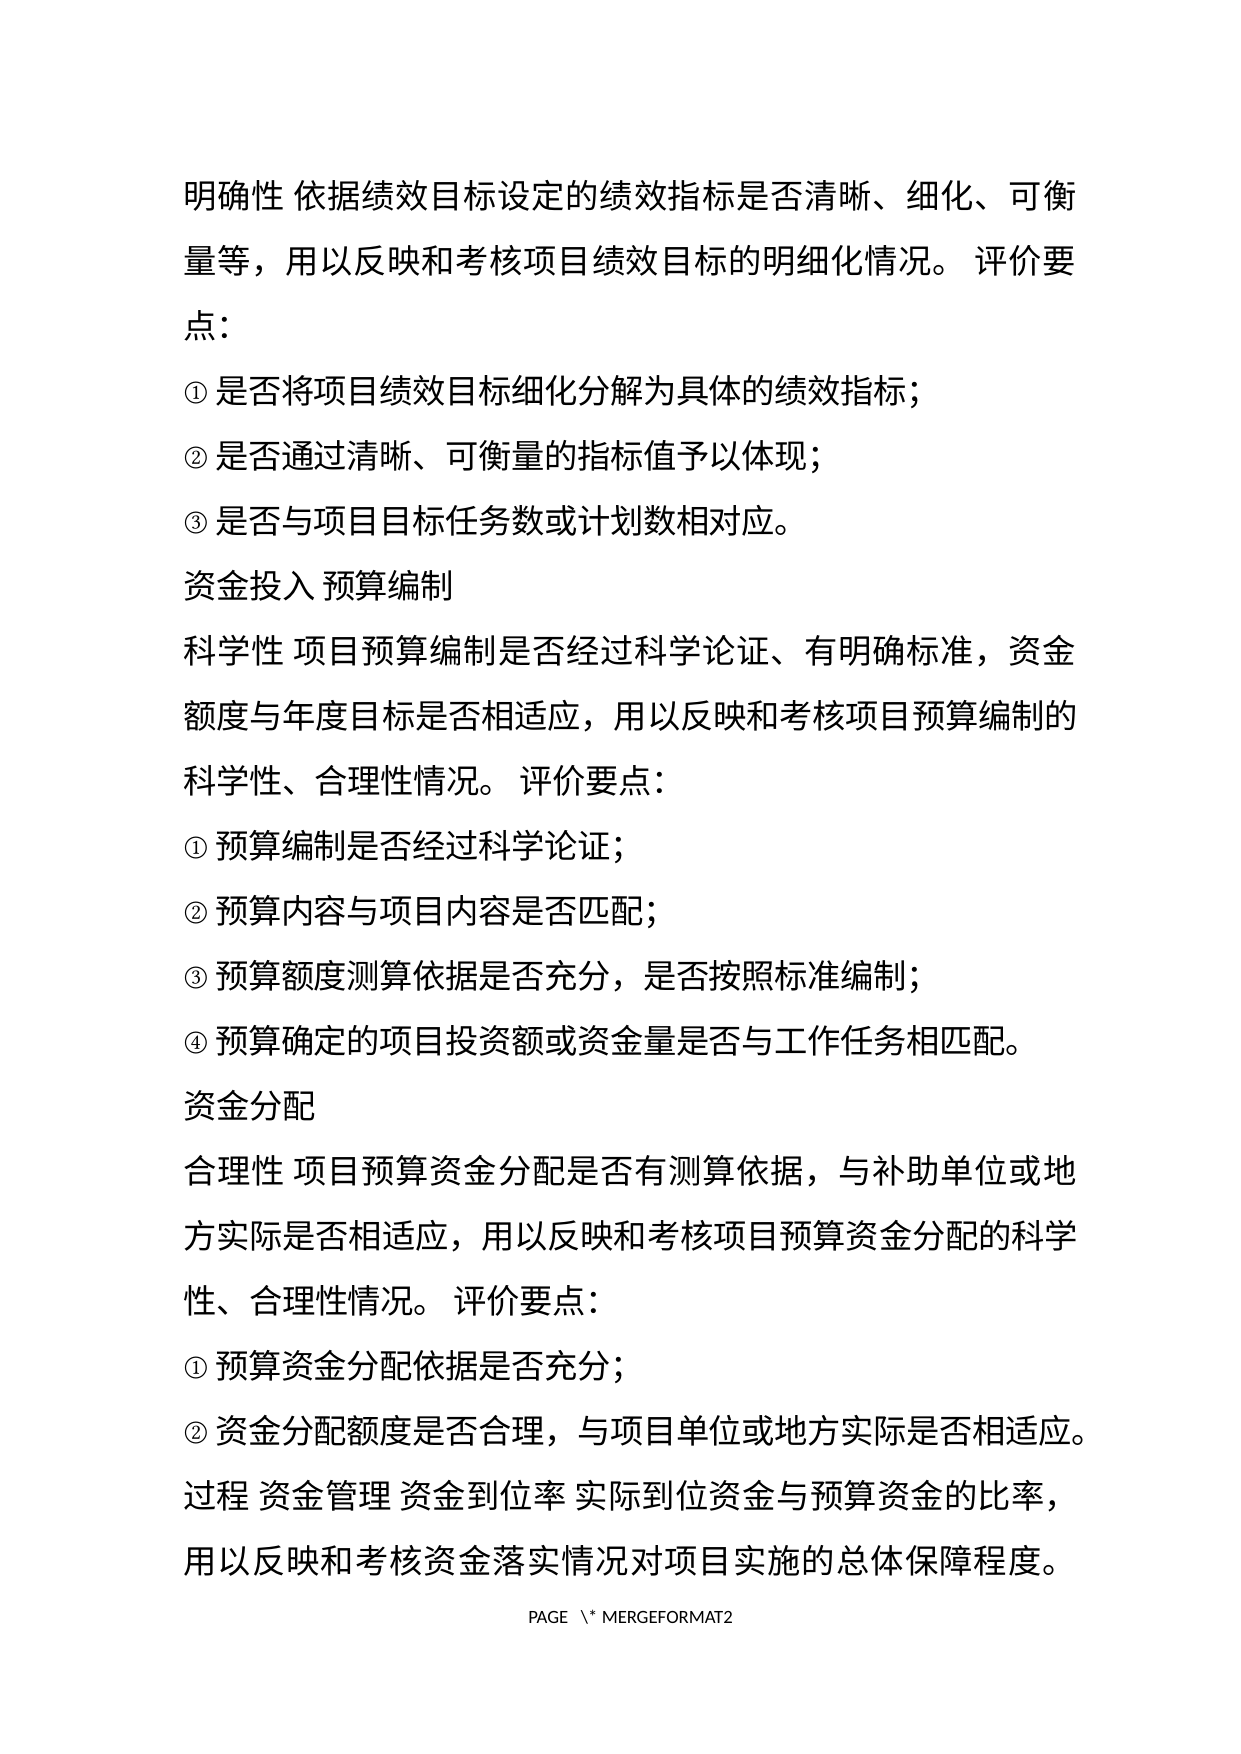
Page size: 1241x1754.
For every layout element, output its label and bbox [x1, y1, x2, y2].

text [183, 162, 1078, 1592]
